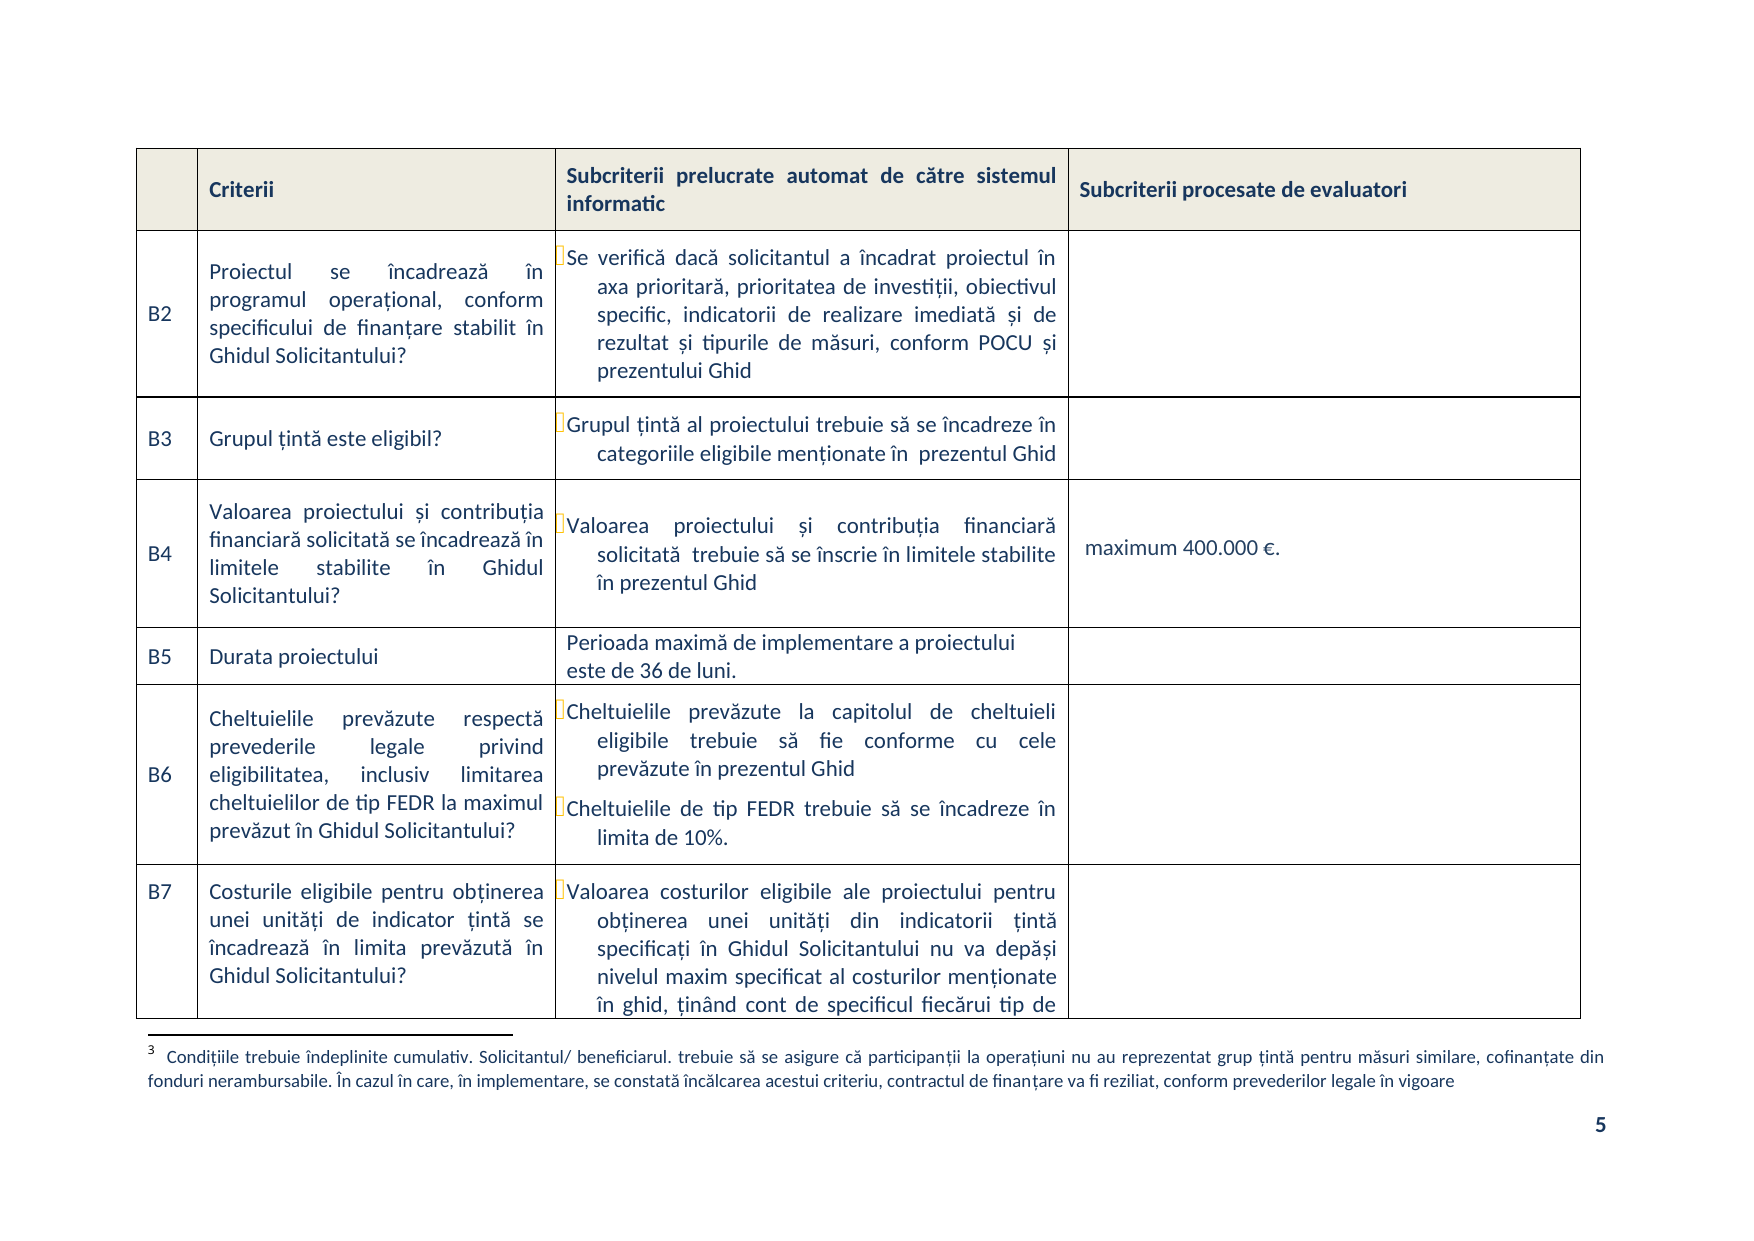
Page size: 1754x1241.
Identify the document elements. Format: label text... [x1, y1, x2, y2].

table_cell Proiectul se încadrează în programul operațional, conform specificului de finanțare stabilit în Ghidul Solicitantului? [198, 231, 555, 396]
table_cell [1069, 231, 1580, 396]
table_cell [1069, 628, 1580, 684]
table_cell B7 [137, 865, 197, 1018]
table_cell Cheltuielile prevăzute respectă prevederile legale privind eligibilitatea, inclusiv limitarea cheltuielilor de tip FEDR la maximul prevăzut în Ghidul Solicitantului? [198, 685, 555, 864]
table_cell B2 [137, 231, 197, 396]
table_header Subcriterii prelucrate automat de către sistemul informatic [556, 149, 1068, 230]
table_cell B3 [137, 398, 197, 479]
table_cell B5 [137, 628, 197, 684]
table_cell Cheltuielile prevăzute la capitolul de cheltuieli eligibile trebuie să fie conforme cu cele prevăzute în prezentul Ghid Cheltuielile de tip FEDR trebuie să se încadreze în limita de 10%. [556, 685, 1068, 864]
table_cell Durata proiectului [198, 628, 555, 684]
table_cell B6 [137, 685, 197, 864]
table_cell Perioada maximă de implementare a proiectului este de 36 de luni. [556, 628, 1068, 684]
table_cell [1069, 865, 1580, 1018]
table_cell [1069, 398, 1580, 479]
table_cell Valoarea proiectului și contribuția financiară solicitată trebuie să se înscrie în limitele stabilite în prezentul Ghid [556, 480, 1068, 627]
table_cell maximum 400.000 €. [1069, 480, 1580, 627]
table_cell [556, 865, 1068, 1018]
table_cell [198, 865, 555, 1018]
table_cell Grupul țintă al proiectului trebuie să se încadreze în categoriile eligibile menționate în prezentul Ghid [556, 398, 1068, 479]
table_cell B4 [137, 480, 197, 627]
table_cell Grupul țintă este eligibil? [198, 398, 555, 479]
table_header Criterii [198, 149, 555, 230]
table_cell Se verifică dacă solicitantul a încadrat proiectul în axa prioritară, prioritatea de investiții, obiectivul specific, indicatorii de realizare imediată şi de rezultat și tipurile de măsuri, conform POCU şi prezentului Ghid [556, 231, 1068, 396]
table_cell Valoarea proiectului și contribuția financiară solicitată se încadrează în limitele stabilite în Ghidul Solicitantului? [198, 480, 555, 627]
table_cell [1069, 685, 1580, 864]
table_header [137, 149, 197, 230]
table_header Subcriterii procesate de evaluatori [1069, 149, 1580, 230]
